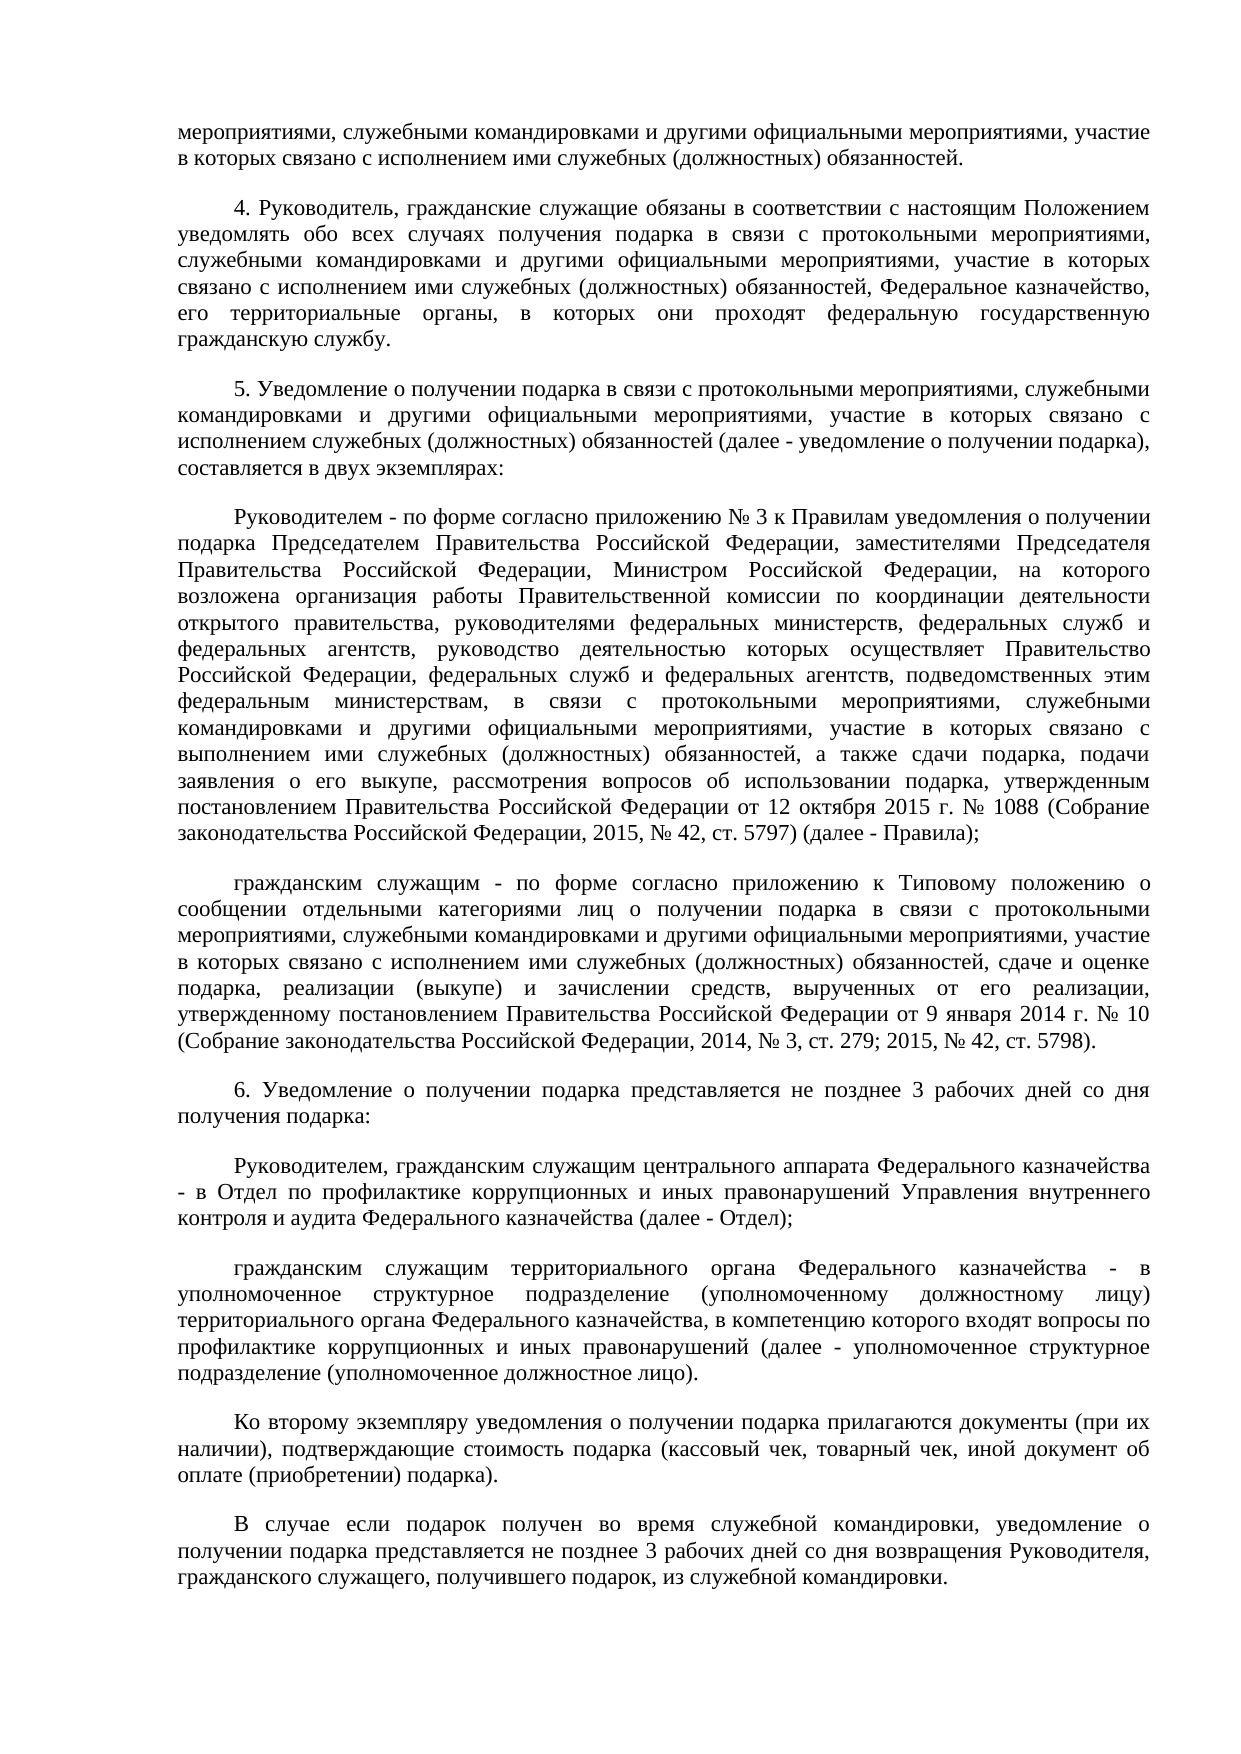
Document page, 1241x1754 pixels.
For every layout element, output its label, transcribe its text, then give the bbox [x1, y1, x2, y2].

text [177, 118, 1152, 171]
text Ко второму экземпляру уведомления о получении подарка прилагаются документы (при их наличии), подтверждающие стоимость подарка (кассовый чек, товарный чек, иной документ об оплате (приобретении) подарка). [177, 1408, 1152, 1487]
text 4. Руководитель, гражданские служащие обязаны в соответствии с настоящим Положением уведомлять обо всех случаях получения подарка в связи с протокольными мероприятиями, служебными командировками и другими официальными мероприятиями, участие в которых связано с исполнением ими служебных (должностных) обязанностей, Федеральное казначейство, его территориальные органы, в которых они проходят федеральную государственную гражданскую службу. [177, 194, 1152, 352]
text гражданским служащим - по форме согласно приложению к Типовому положению о сообщении отдельными категориями лиц о получении подарка в связи с протокольными мероприятиями, служебными командировками и другими официальными мероприятиями, участие в которых связано с исполнением ими служебных (должностных) обязанностей, сдаче и оценке подарка, реализации (выкупе) и зачислении средств, вырученных от его реализации, утвержденному постановлением Правительства Российской Федерации от 9 января 2014 г. № 10 (Собрание законодательства Российской Федерации, 2014, № 3, ст. 279; 2015, № 42, ст. 5798). [177, 869, 1152, 1053]
text 6. Уведомление о получении подарка представляется не позднее 3 рабочих дней со дня получения подарка: [177, 1076, 1152, 1129]
text 5. Уведомление о получении подарка в связи с протокольными мероприятиями, служебными командировками и другими официальными мероприятиями, участие в которых связано с исполнением служебных (должностных) обязанностей (далее - уведомление о получении подарка), составляется в двух экземплярах: [177, 375, 1152, 480]
text В случае если подарок получен во время служебной командировки, уведомление о получении подарка представляется не позднее 3 рабочих дней со дня возвращения Руководителя, гражданского служащего, получившего подарок, из служебной командировки. [177, 1510, 1152, 1589]
text Руководителем, гражданским служащим центрального аппарата Федерального казначейства - в Отдел по профилактике коррупционных и иных правонарушений Управления внутреннего контроля и аудита Федерального казначейства (далее - Отдел); [177, 1152, 1152, 1231]
text гражданским служащим территориального органа Федерального казначейства - в уполномоченное структурное подразделение (уполномоченному должностному лицу) территориального органа Федерального казначейства, в компетенцию которого входят вопросы по профилактике коррупционных и иных правонарушений (далее - уполномоченное структурное подразделение (уполномоченное должностное лицо). [177, 1254, 1152, 1385]
text Руководителем - по форме согласно приложению № 3 к Правилам уведомления о получении подарка Председателем Правительства Российской Федерации, заместителями Председателя Правительства Российской Федерации, Министром Российской Федерации, на которого возложена организация работы Правительственной комиссии по координации деятельности открытого правительства, руководителями федеральных министерств, федеральных служб и федеральных агентств, руководство деятельностью которых осуществляет Правительство Российской Федерации, федеральных служб и федеральных агентств, подведомственных этим федеральным министерствам, в связи с протокольными мероприятиями, служебными командировками и другими официальными мероприятиями, участие в которых связано с выполнением ими служебных (должностных) обязанностей, а также сдачи подарка, подачи заявления о его выкупе, рассмотрения вопросов об использовании подарка, утвержденным постановлением Правительства Российской Федерации от 12 октября 2015 г. № 1088 (Собрание законодательства Российской Федерации, 2015, № 42, ст. 5797) (далее - Правила); [177, 503, 1152, 846]
